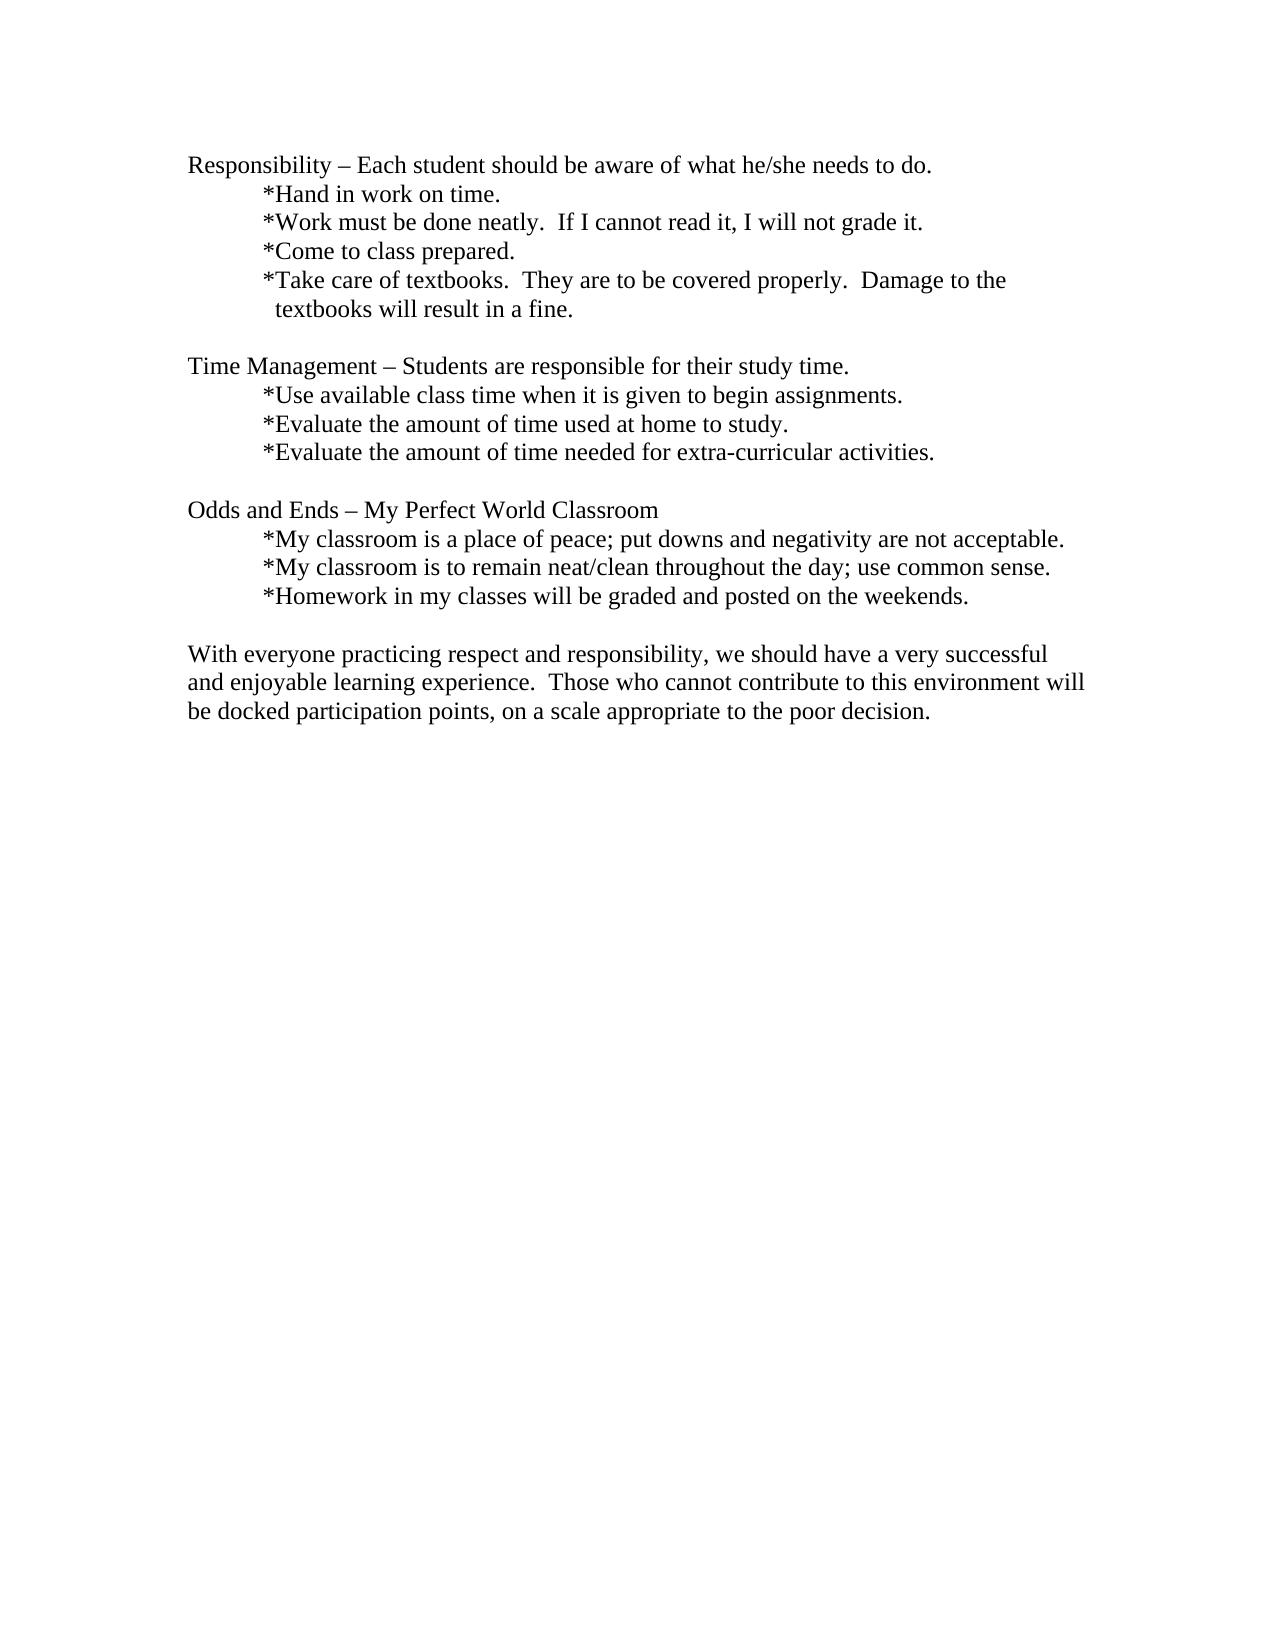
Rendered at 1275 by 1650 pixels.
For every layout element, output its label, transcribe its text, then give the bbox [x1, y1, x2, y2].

text *My classroom is to remain neat/clean throughout the day; use common sense. [262, 552, 1087, 581]
text Odds and Ends – My Perfect World Classroom [187, 495, 1087, 524]
text *Come to class prepared. [187, 236, 1087, 265]
text *Work must be done neatly. If I cannot read it, I will not grade it. [187, 207, 1087, 236]
text *Take care of textbooks. They are to be covered properly. Damage to the [187, 265, 1087, 294]
text *Evaluate the amount of time used at home to study. [187, 409, 1087, 437]
text *Hand in work on time. [187, 179, 1087, 207]
text Responsibility – Each student should be aware of what he/she needs to do. [187, 150, 1087, 179]
text textbooks will result in a fine. [187, 294, 1087, 322]
text *Homework in my classes will be graded and posted on the weekends. [262, 581, 1087, 610]
text Time Management – Students are responsible for their study time. [187, 351, 1087, 380]
text *My classroom is a place of peace; put downs and negativity are not acceptable. [187, 524, 1087, 552]
text *Evaluate the amount of time needed for extra-curricular activities. [187, 437, 1087, 466]
text *Use available class time when it is given to begin assignments. [187, 380, 1087, 409]
text With everyone practicing respect and responsibility, we should have a very successful and enjoyable learning experience. Those who cannot contribute to this environment will be docked participation points, on a scale appropriate to the poor decision. [187, 639, 1087, 725]
